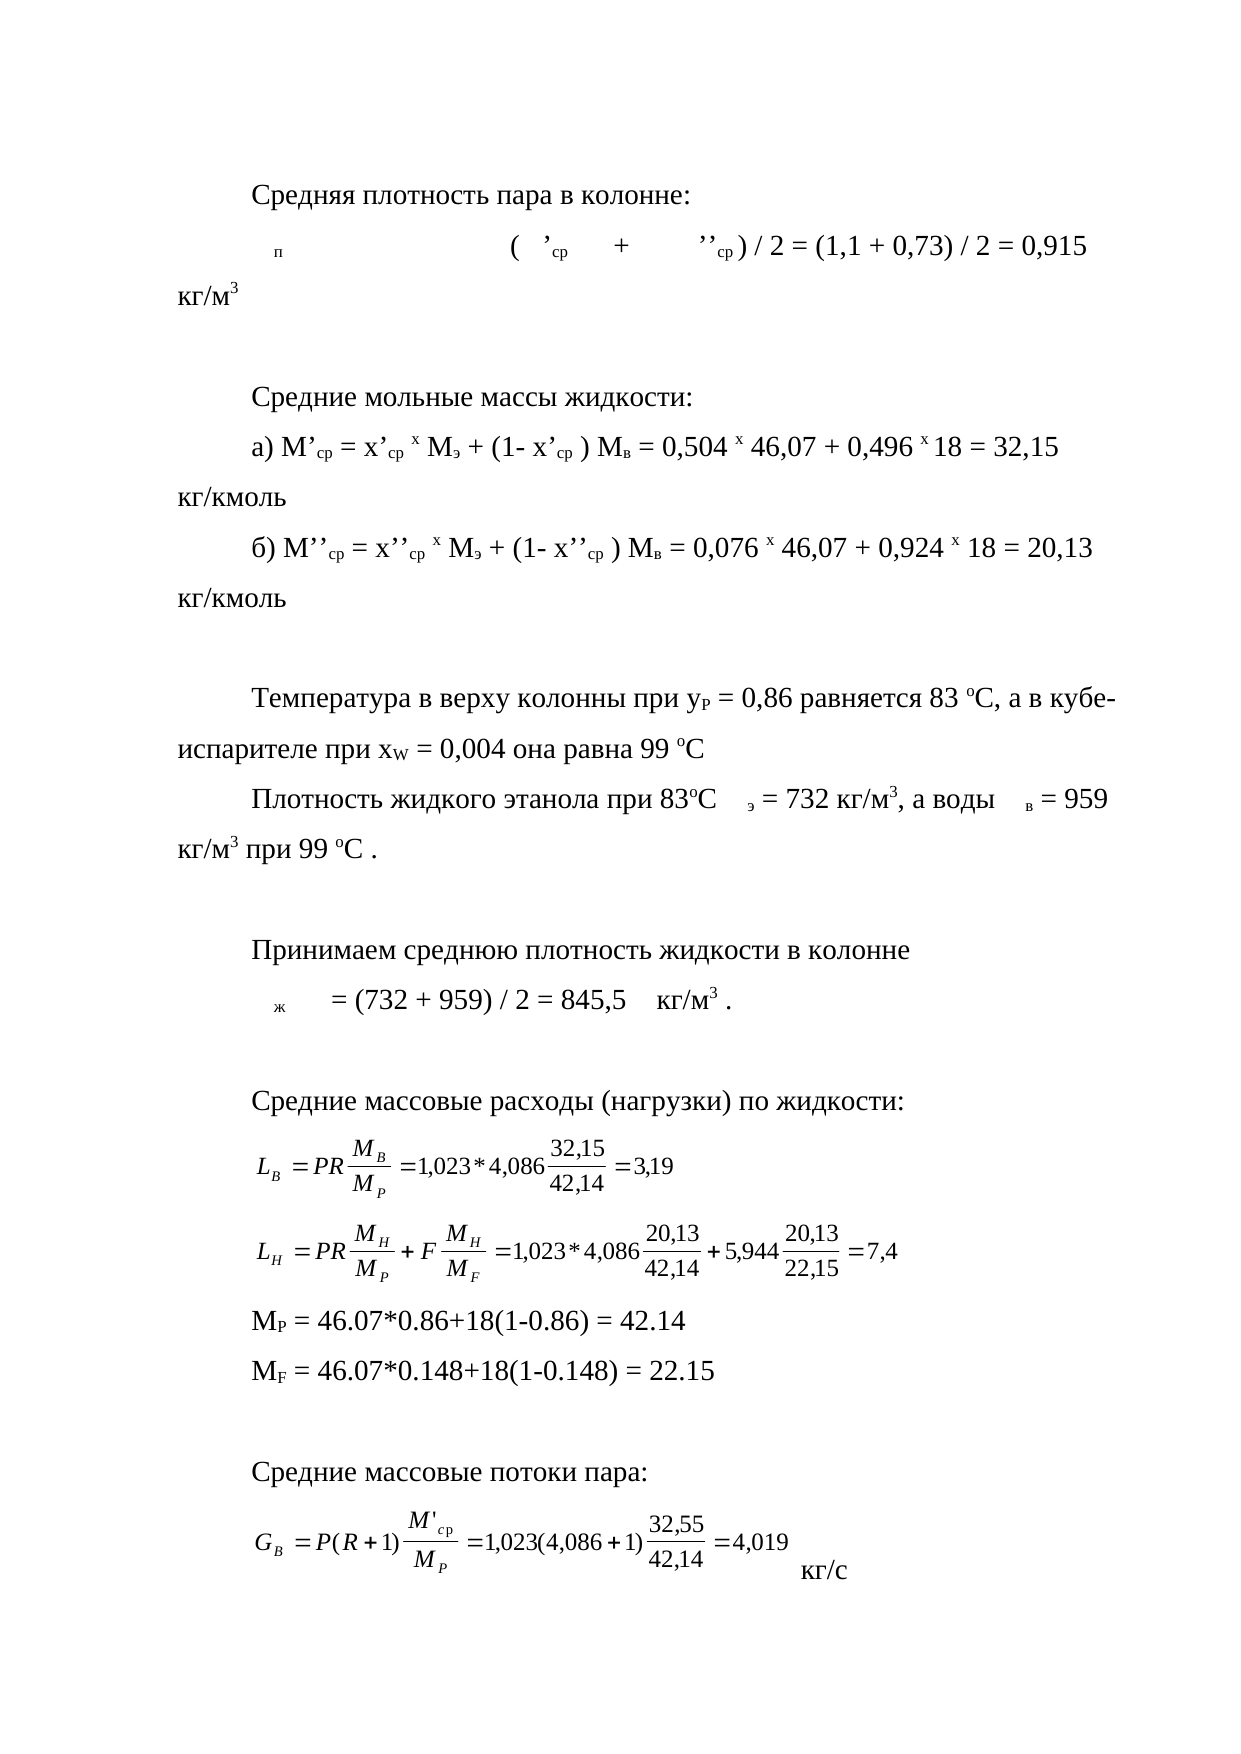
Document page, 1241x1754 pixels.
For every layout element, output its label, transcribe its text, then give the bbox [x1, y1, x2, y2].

text б) М’’ср = x’’ср х Мэ + (1- x’’ср ) Мв = 0,076 х 46,07 + 0,924 х 18 = 20,13 кг/кмоль [177, 530, 1152, 613]
text ж= (732 + 959) / 2 = 845,5 кг/м3 . [177, 982, 1152, 1016]
text кг/с [177, 1504, 1152, 1586]
text Средняя плотность пара в колонне: [177, 177, 1152, 211]
text Средние мольные массы жидкости: [177, 379, 1152, 412]
text а) М’ср = x’ср х Мэ + (1- x’ср ) Мв = 0,504 х 46,07 + 0,496 х 18 = 32,15 кг/кмоль [177, 429, 1152, 513]
text Температура в верху колонны при yP = 0,86 равняется 83 oС, а в кубе-испарителе при хW = 0,004 она равна 99 oС [177, 681, 1152, 764]
text Средние массовые расходы (нагрузки) по жидкости: [177, 1083, 1152, 1117]
text MP = 46.07*0.86+18(1-0.86) = 42.14 [177, 1303, 1152, 1337]
text MF = 46.07*0.148+18(1-0.148) = 22.15 [177, 1353, 1152, 1387]
text Принимаем среднюю плотность жидкости в колонне [177, 932, 1152, 966]
text п(’ср+’’ср ) / 2 = (1,1 + 0,73) / 2 = 0,915 кг/м3 [177, 228, 1152, 312]
text Средние массовые потоки пара: [177, 1454, 1152, 1487]
text Плотность жидкого этанола при 83oС э = 732 кг/м3, а воды в = 959 кг/м3 при 99 oС . [177, 781, 1152, 865]
